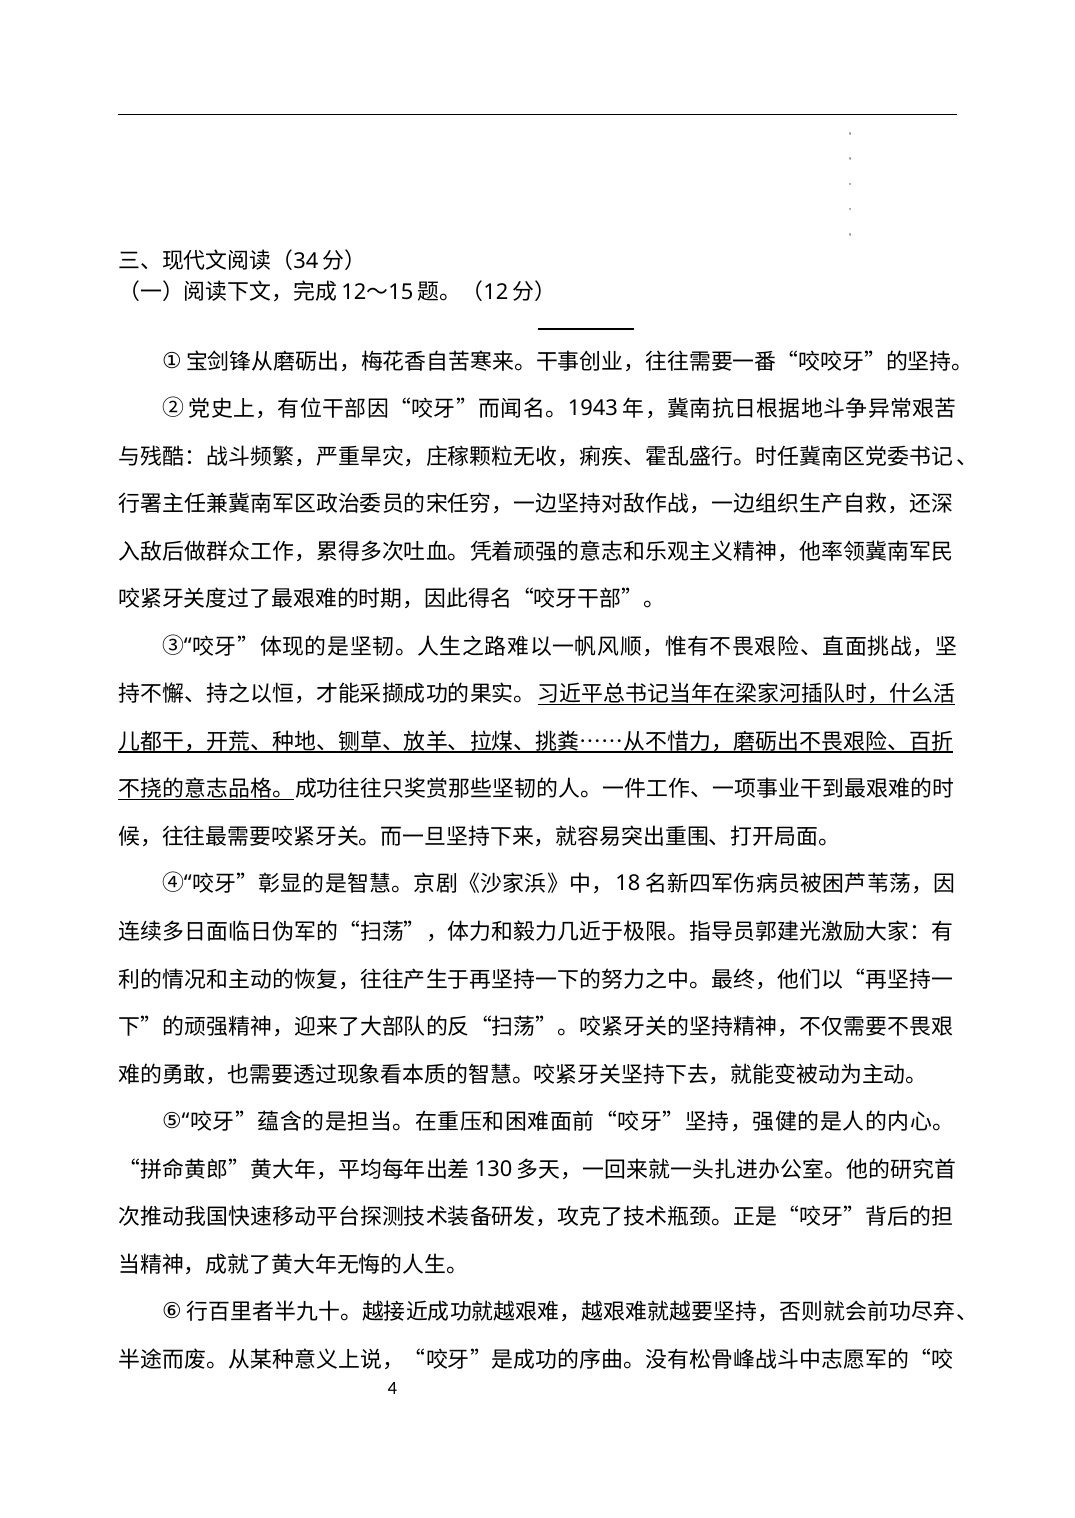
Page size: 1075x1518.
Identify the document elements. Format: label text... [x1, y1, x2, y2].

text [118, 1294, 957, 1373]
text 三、现代文阅读（34分） [118, 243, 957, 274]
text ③“咬牙”体现的是坚韧。人生之路难以一帆风顺，惟有不畏艰险、直面挑战，坚持不懈、持之以恒，才能采撷成功的果实。习近平总书记当年在梁家河插队时，什么活儿都干，开荒、种地、铡草、放羊、拉煤、挑粪……从不惜力，磨砺出不畏艰险、百折不挠的意志品格。成功往往只奖赏那些坚韧的人。一件工作、一项事业干到最艰难的时候，往往最需要咬紧牙关。而一旦坚持下来，就容易突出重围、打开局面。 [118, 629, 957, 851]
text （一）阅读下文，完成12～15题。（12分） [118, 274, 957, 306]
text ④“咬牙”彰显的是智慧。京剧《沙家浜》中，18名新四军伤病员被困芦苇荡，因连续多日面临日伪军的“扫荡”，体力和毅力几近于极限。指导员郭建光激励大家：有利的情况和主动的恢复，往往产生于再坚持一下的努力之中。最终，他们以“再坚持一下”的顽强精神，迎来了大部队的反“扫荡”。咬紧牙关的坚持精神，不仅需要不畏艰难的勇敢，也需要透过现象看本质的智慧。咬紧牙关坚持下去，就能变被动为主动。 [118, 866, 957, 1088]
text ⑤“咬牙”蕴含的是担当。在重压和困难面前“咬牙”坚持，强健的是人的内心。“拼命黄郎”黄大年，平均每年出差130多天，一回来就一头扎进办公室。他的研究首次推动我国快速移动平台探测技术装备研发，攻克了技术瓶颈。正是“咬牙”背后的担当精神，成就了黄大年无悔的人生。 [118, 1104, 957, 1278]
text ①宝剑锋从磨砺出，梅花香自苦寒来。干事创业，往往需要一番“咬咬牙”的坚持。 [118, 344, 957, 375]
text ②党史上，有位干部因“咬牙”而闻名。1943年，冀南抗日根据地斗争异常艰苦与残酷：战斗频繁，严重旱灾，庄稼颗粒无收，痢疾、霍乱盛行。时任冀南区党委书记、行署主任兼冀南军区政治委员的宋任穷，一边坚持对敌作战，一边组织生产自救，还深入敌后做群众工作，累得多次吐血。凭着顽强的意志和乐观主义精神，他率领冀南军民咬紧牙关度过了最艰难的时期，因此得名“咬牙干部”。 [118, 391, 957, 613]
